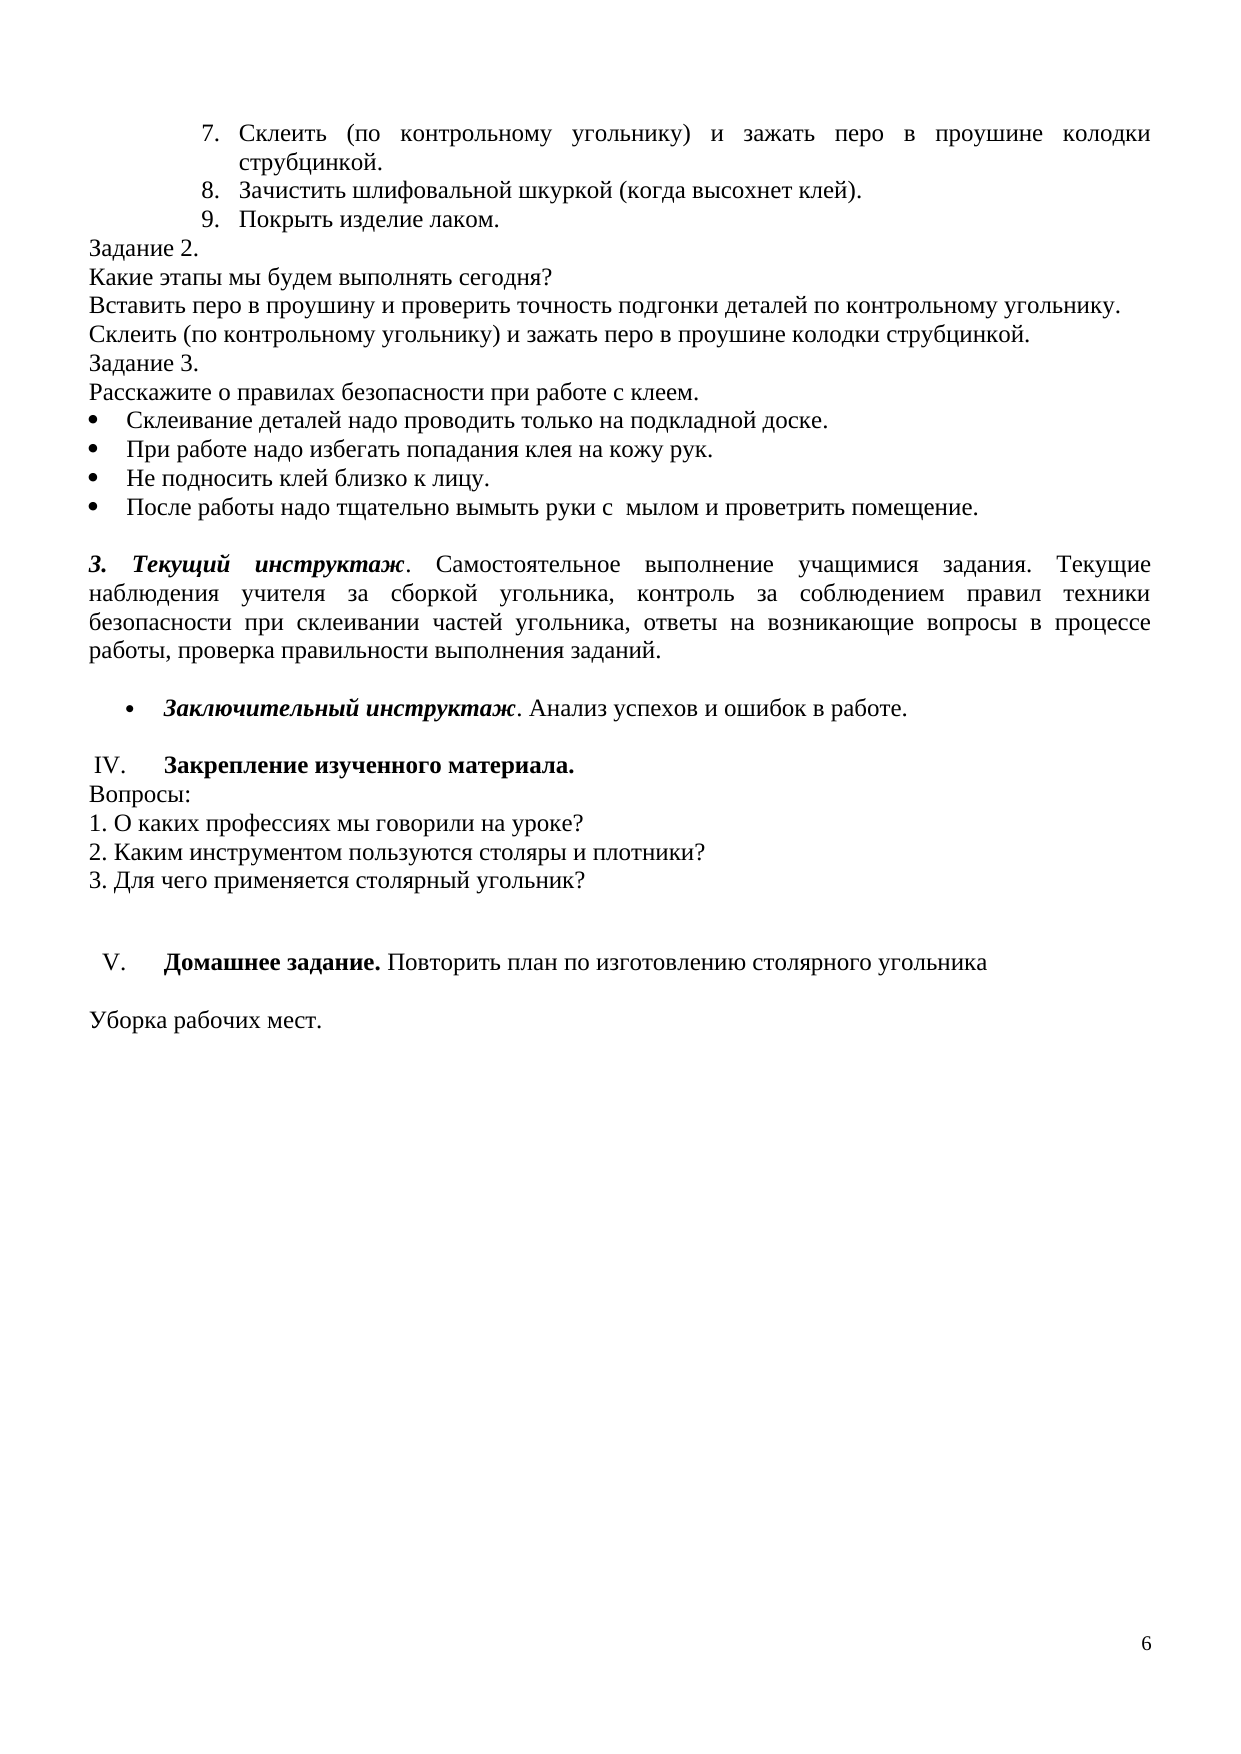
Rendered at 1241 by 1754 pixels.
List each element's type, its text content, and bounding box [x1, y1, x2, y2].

list При работе надо избегать попадания клея на кожу рук. [89, 434, 1152, 463]
text Вставить перо в проушину и проверить точность подгонки деталей по контрольному угольнику. [89, 291, 1152, 319]
text Вопросы: [89, 779, 1152, 808]
text 1. О каких профессиях мы говорили на уроке? [89, 808, 1152, 837]
text Уборка рабочих мест. [89, 1005, 1152, 1033]
list Не подносить клей близко к лицу. [89, 463, 1152, 492]
list Зачистить шлифовальной шкуркой (когда высохнет клей). [201, 176, 1152, 204]
list Склеить (по контрольному угольнику) и зажать перо в проушине колодки струбцинкой. [201, 118, 1152, 176]
text Склеить (по контрольному угольнику) и зажать перо в проушине колодки струбцинкой. [89, 319, 1152, 348]
list Покрыть изделие лаком. [201, 204, 1152, 233]
list Домашнее задание. Повторить план по изготовлению столярного угольника [126, 947, 1152, 976]
text Задание 2. [89, 233, 1152, 262]
text 3. Текущий инструктаж. Самостоятельное выполнение учащимися задания. Текущие наблюдения учителя за сборкой угольника, контроль за соблюдением правил техники безопасности при склеивании частей угольника, ответы на возникающие вопросы в процессе работы, проверка правильности выполнения заданий. [89, 549, 1152, 664]
text Расскажите о правилах безопасности при работе с клеем. [89, 377, 1152, 406]
text Задание 3. [89, 348, 1152, 377]
list Склеивание деталей надо проводить только на подкладной доске. [89, 406, 1152, 434]
text 3. Для чего применяется столярный угольник? [89, 866, 1152, 894]
text 2. Каким инструментом пользуются столяры и плотники? [89, 837, 1152, 866]
list Заключительный инструктаж. Анализ успехов и ошибок в работе. [126, 693, 1152, 722]
list Закрепление изученного материала. [126, 751, 1152, 779]
list После работы надо тщательно вымыть руки с мылом и проветрить помещение. [89, 492, 1152, 521]
text Какие этапы мы будем выполнять сегодня? [89, 262, 1152, 291]
